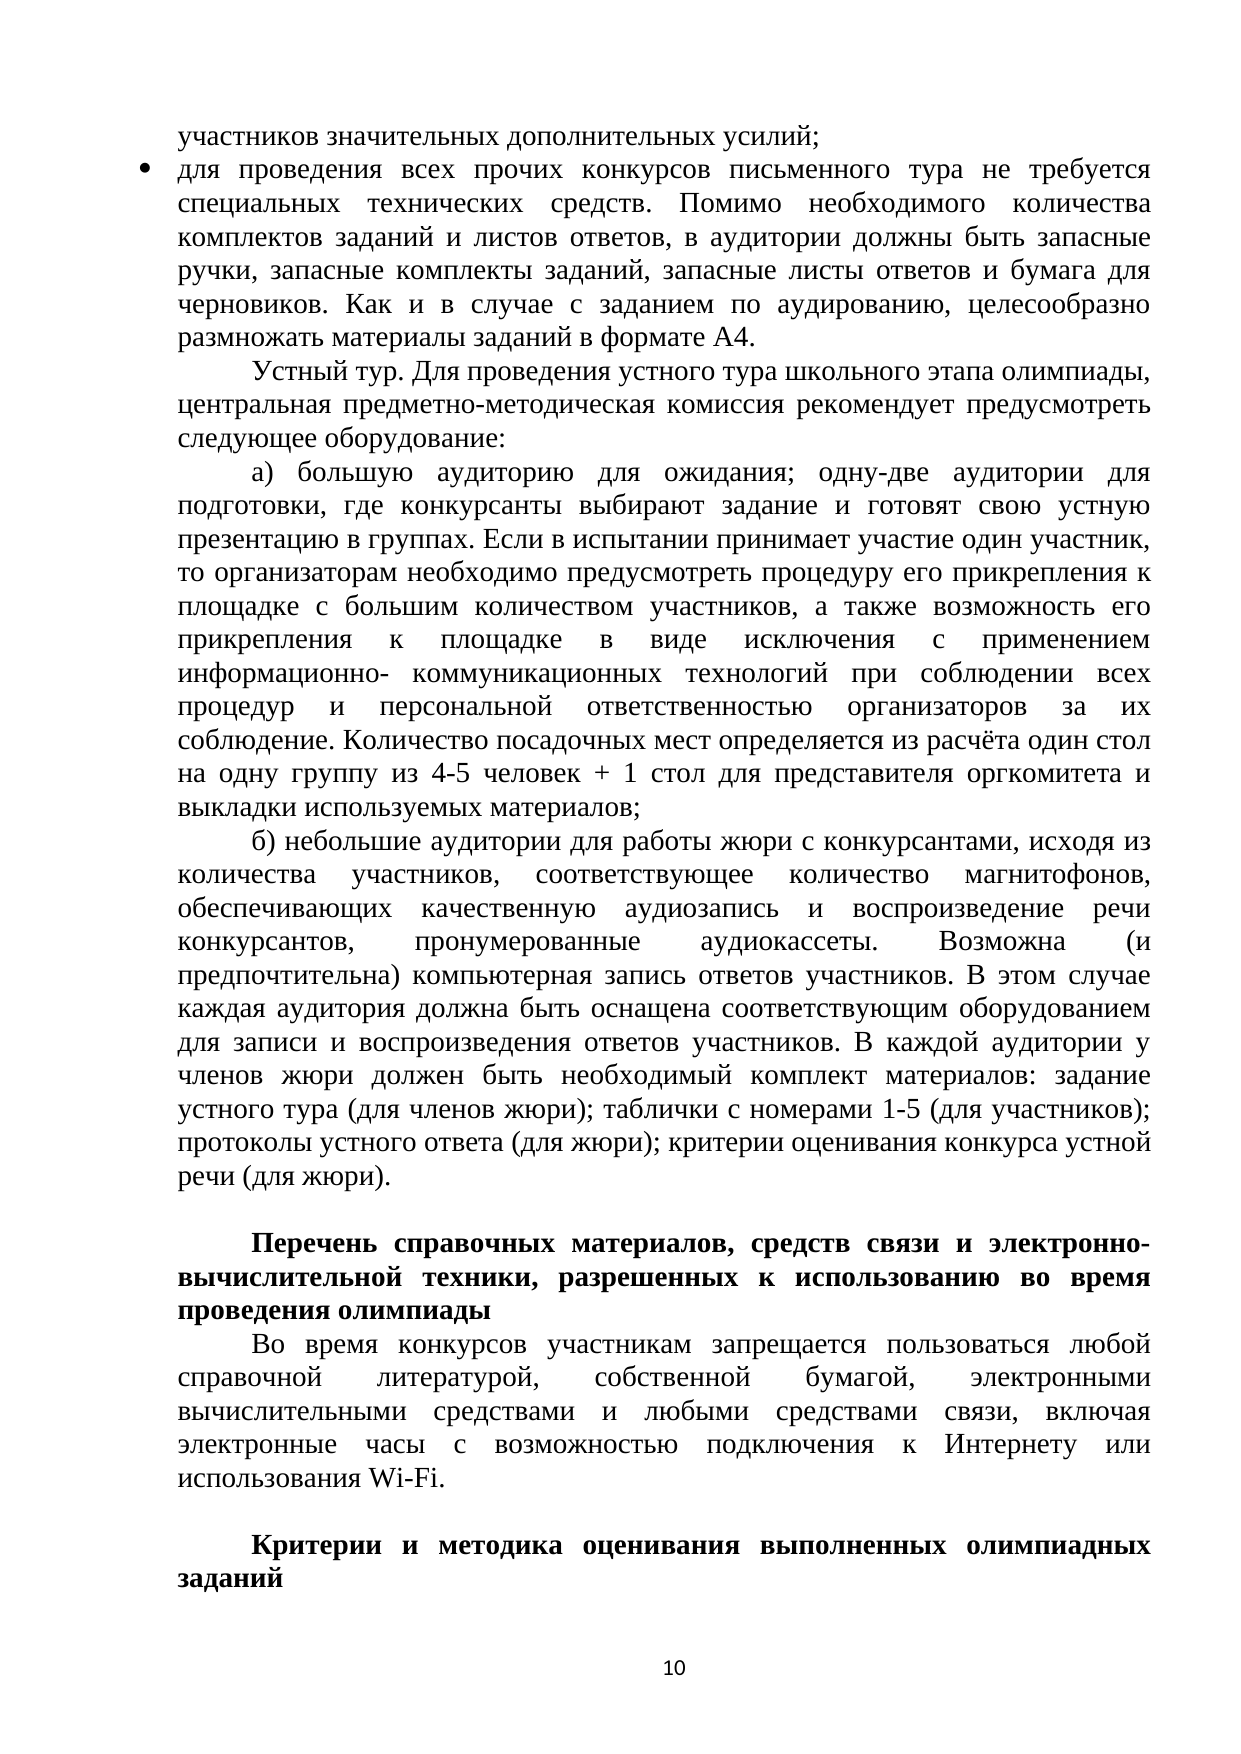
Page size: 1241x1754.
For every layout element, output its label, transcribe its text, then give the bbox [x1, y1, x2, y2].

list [140, 118, 1152, 152]
list для проведения всех прочих конкурсов письменного тура не требуется специальных технических средств. Помимо необходимого количества комплектов заданий и листов ответов, в аудитории должны быть запасные ручки, запасные комплекты заданий, запасные листы ответов и бумага для черновиков. Как и в случае с заданием по аудированию, целесообразно размножать материалы заданий в формате А4. [140, 152, 1152, 353]
text Устный тур. Для проведения устного тура школьного этапа олимпиады, центральная предметно-методическая комиссия рекомендует предусмотреть следующее оборудование: [177, 353, 1152, 454]
text а) большую аудиторию для ожидания; одну-две аудитории для подготовки, где конкурсанты выбирают задание и готовят свою устную презентацию в группах. Если в испытании принимает участие один участник, то организаторам необходимо предусмотреть процедуру его прикрепления к площадке с большим количеством участников, а также возможность его прикрепления к площадке в виде исключения с применением информационно- коммуникационных технологий при соблюдении всех процедур и персональной ответственностью организаторов за их соблюдение. Количество посадочных мест определяется из расчёта один стол на одну группу из 4-5 человек + 1 стол для представителя оргкомитета и выкладки используемых материалов; [177, 454, 1152, 823]
text Критерии и методика оценивания выполненных олимпиадных заданий [177, 1527, 1152, 1594]
text б) небольшие аудитории для работы жюри с конкурсантами, исходя из количества участников, соответствующее количество магнитофонов, обеспечивающих качественную аудиозапись и воспроизведение речи конкурсантов, пронумерованные аудиокассеты. Возможна (и предпочтительна) компьютерная запись ответов участников. В этом случае каждая аудитория должна быть оснащена соответствующим оборудованием для записи и воспроизведения ответов участников. В каждой аудитории у членов жюри должен быть необходимый комплект материалов: задание устного тура (для членов жюри); таблички с номерами 1-5 (для участников); протоколы устного ответа (для жюри); критерии оценивания конкурса устной речи (для жюри). [177, 823, 1152, 1192]
text Во время конкурсов участникам запрещается пользоваться любой справочной литературой, собственной бумагой, электронными вычислительными средствами и любыми средствами связи, включая электронные часы с возможностью подключения к Интернету или использования Wi-Fi. [177, 1326, 1152, 1493]
text Перечень справочных материалов, средств связи и электронно- вычислительной техники, разрешенных к использованию во время проведения олимпиады [177, 1225, 1152, 1326]
